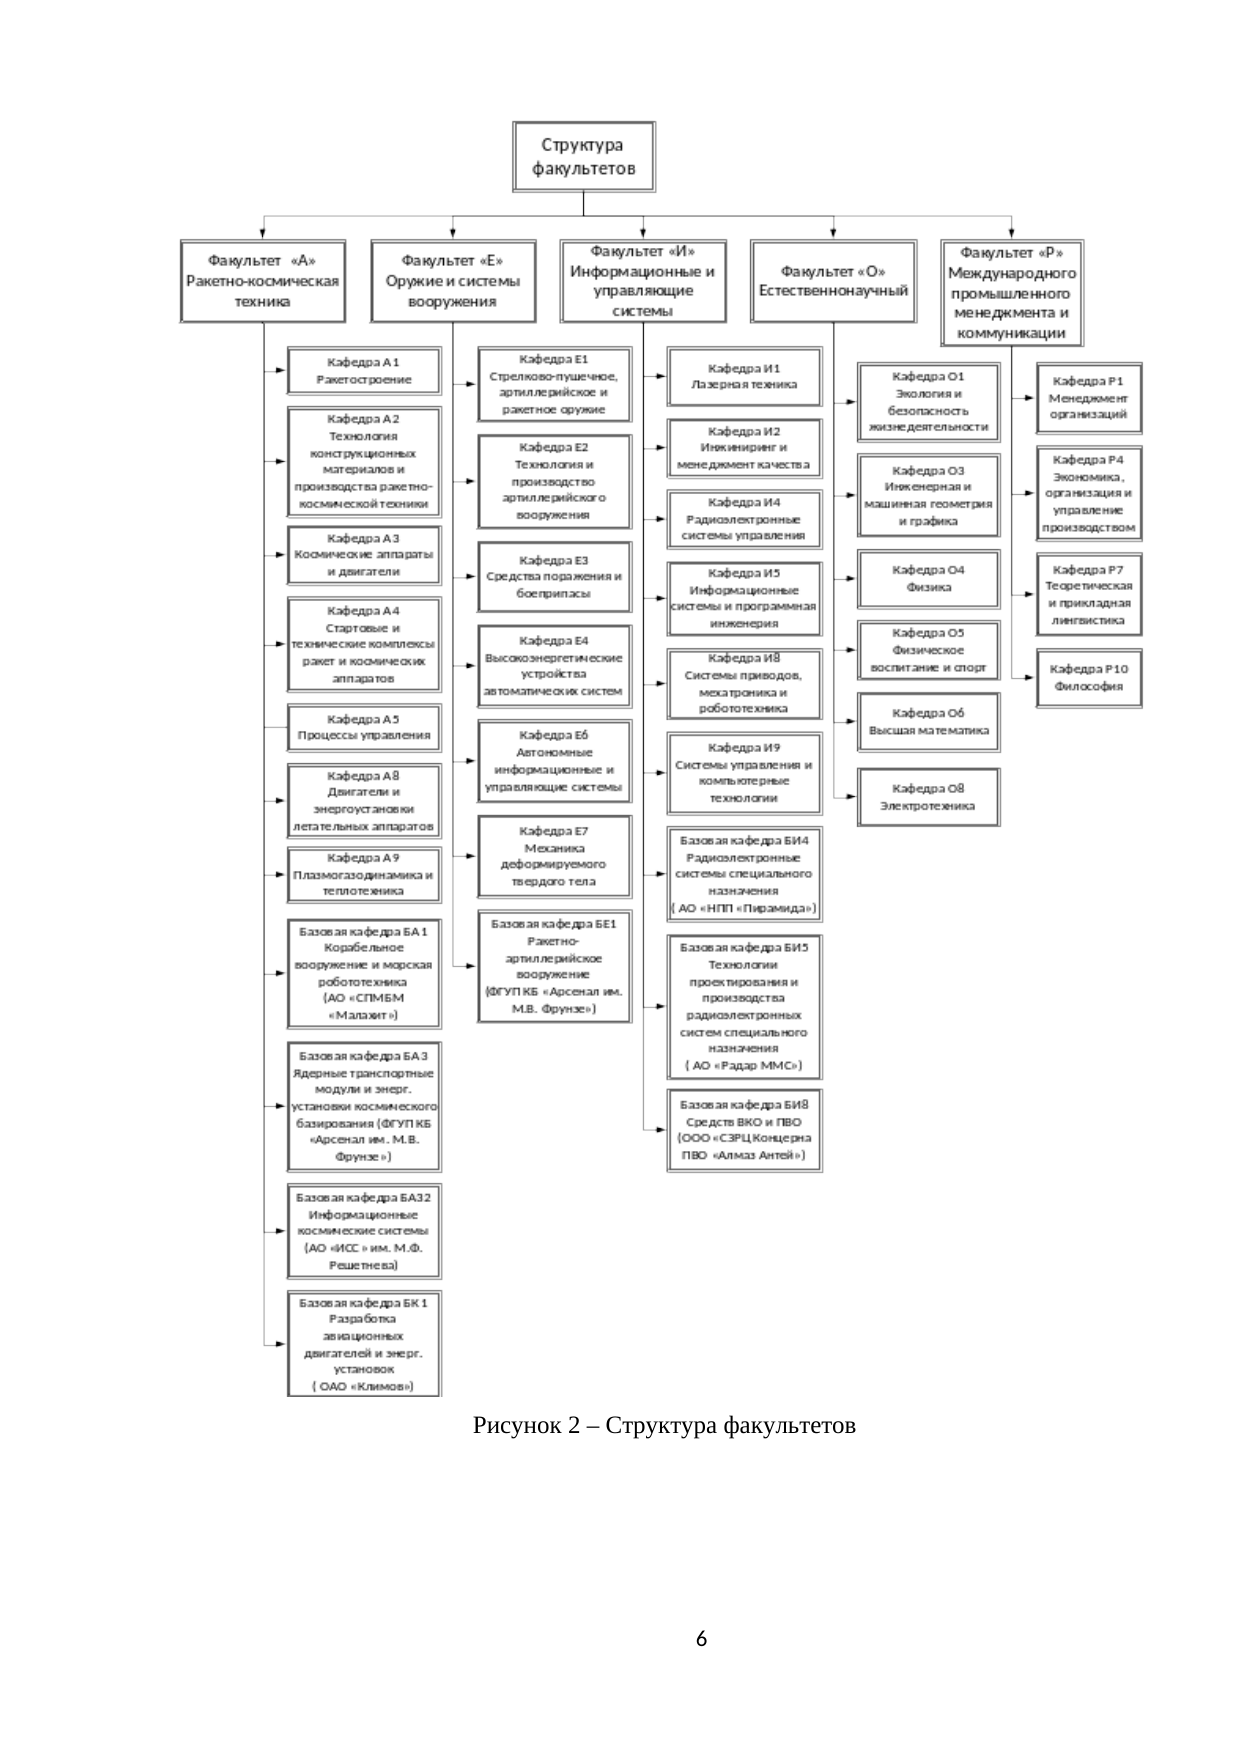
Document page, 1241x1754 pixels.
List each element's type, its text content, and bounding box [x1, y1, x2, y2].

text Рисунок 2 – Структура факультетов [177, 1410, 1152, 1439]
